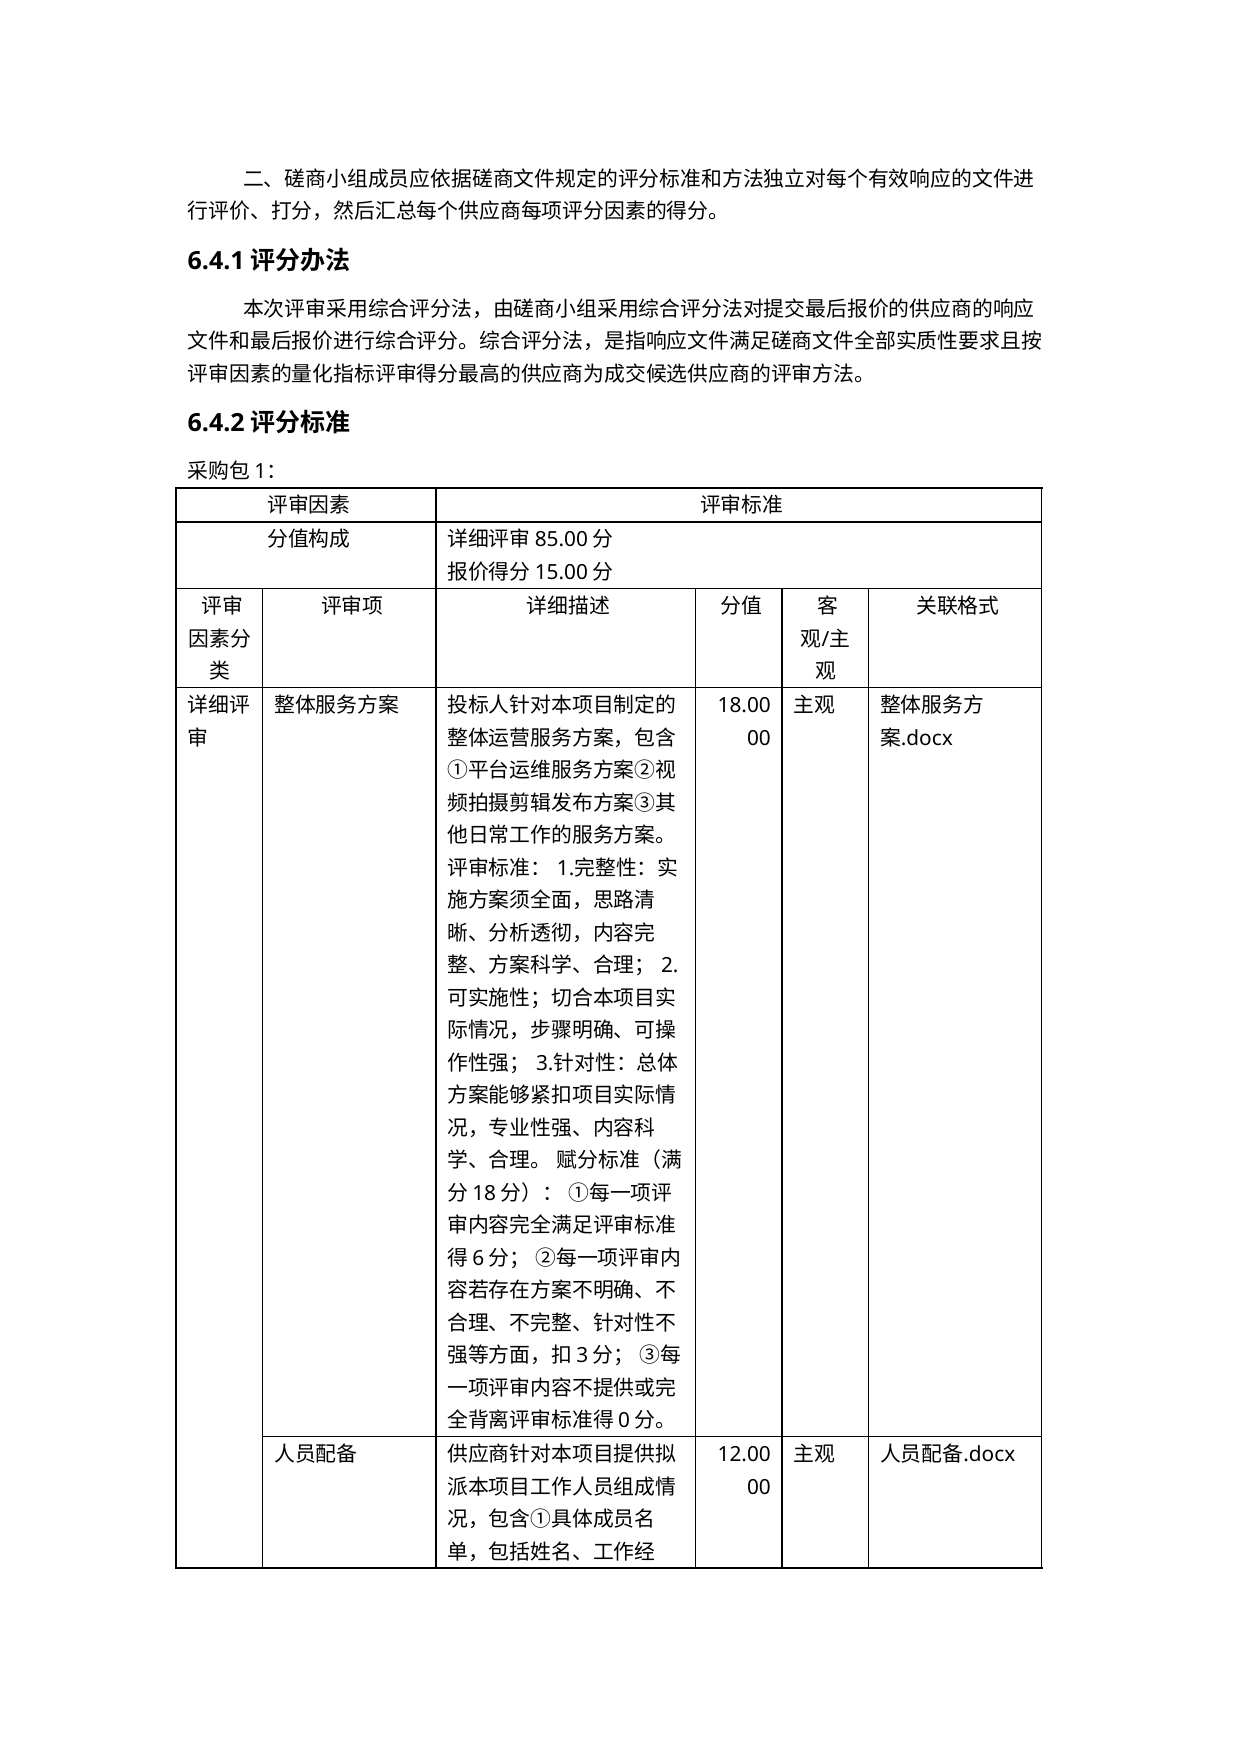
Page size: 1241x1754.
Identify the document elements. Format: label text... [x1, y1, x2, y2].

text 采购包1： [187, 454, 1053, 487]
table_cell 详细描述 [437, 589, 695, 687]
table_cell 12.0000 [696, 1437, 781, 1567]
text 6.4.1评分办法 [187, 227, 1053, 292]
table_cell 评审因素分类 [177, 589, 262, 687]
table_cell 分值 [696, 589, 781, 687]
table_cell 主观 [783, 1437, 868, 1567]
text 二、磋商小组成员应依据磋商文件规定的评分标准和方法独立对每个有效响应的文件进行评价、打分，然后汇总每个供应商每项评分因素的得分。 [187, 162, 1053, 227]
table_cell 18.0000 [696, 688, 781, 1436]
table_header 评审因素 [177, 489, 435, 521]
table_cell 整体服务方案.docx [869, 688, 1041, 1436]
text 6.4.2评分标准 [187, 389, 1053, 454]
text 本次评审采用综合评分法，由磋商小组采用综合评分法对提交最后报价的供应商的响应文件和最后报价进行综合评分。综合评分法，是指响应文件满足磋商文件全部实质性要求且按评审因素的量化指标评审得分最高的供应商为成交候选供应商的评审方法。 [187, 292, 1053, 389]
table_cell 分值构成 [177, 523, 435, 588]
table_cell 整体服务方案 [263, 688, 435, 1436]
table_cell 人员配备.docx [869, 1437, 1041, 1567]
table_cell 主观 [783, 688, 868, 1436]
table_cell 详细评审 [177, 688, 262, 1567]
table_header 评审标准 [437, 489, 1041, 521]
table_cell 客观/主观 [783, 589, 868, 687]
table_cell 投标人针对本项目制定的整体运营服务方案，包含①平台运维服务方案②视频拍摄剪辑发布方案③其他日常工作的服务方案。评审标准： 1.完整性：实施方案须全面，思路清晰、分析透彻，内容完整、方案科学、合理； 2.可实施性；切合本项目实际情况，步骤明确、可操作性强； 3.针对性：总体方案能够紧扣项目实际情况，专业性强、内容科学、合理。 赋分标准（满分18分）： ①每一项评审内容完全满足评审标准得6分； ②每一项评审内容若存在方案不明确、不合理、不完整、针对性不强等方面，扣3分； ③每一项评审内容不提供或完全背离评审标准得0分。 [437, 688, 695, 1436]
table_cell 关联格式 [869, 589, 1041, 687]
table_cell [437, 1437, 695, 1567]
table_cell 人员配备 [263, 1437, 435, 1567]
table_cell 详细评审85.00分 报价得分15.00分 [437, 523, 1041, 588]
table_cell 评审项 [263, 589, 435, 687]
